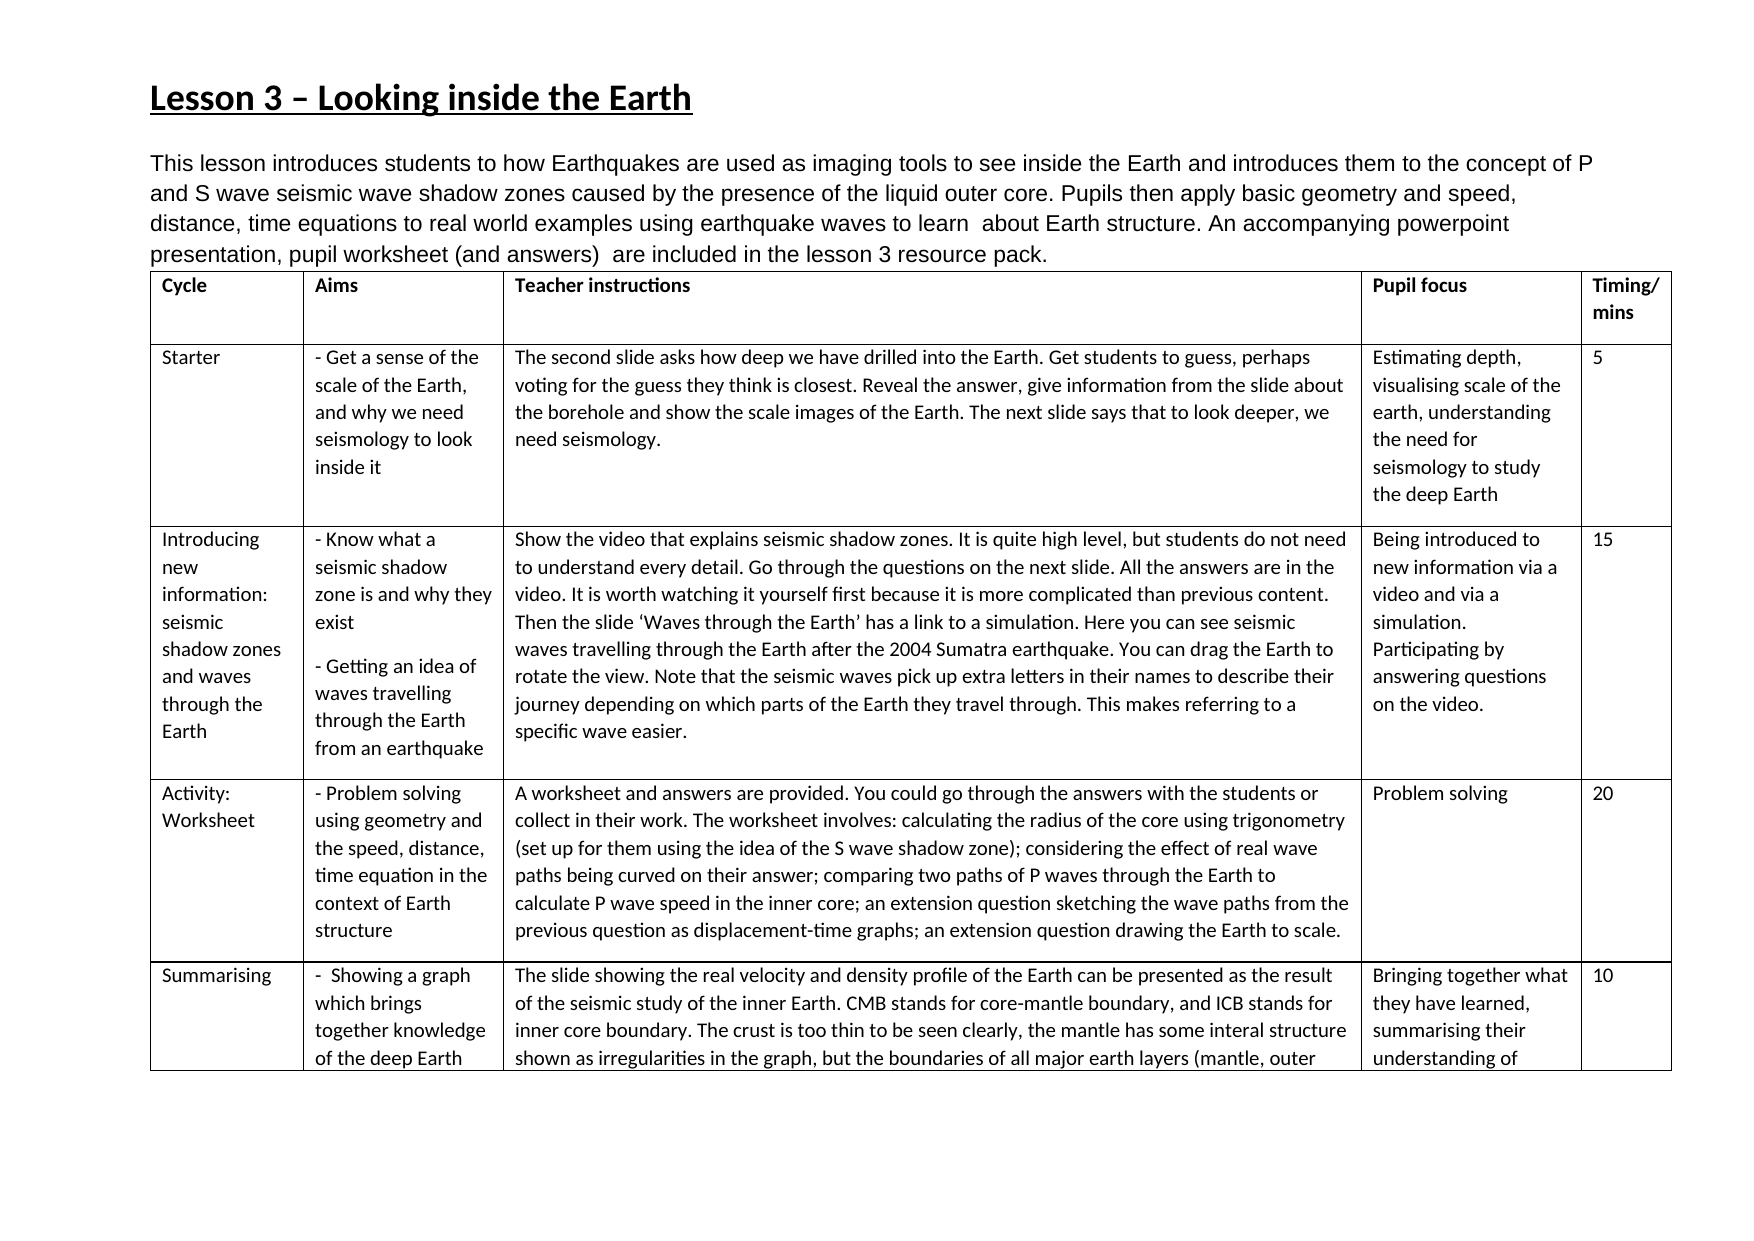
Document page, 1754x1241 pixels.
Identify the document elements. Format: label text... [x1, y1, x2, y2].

table_cell - Problem solving using geometry and the speed, distance, time equation in the context of Earth structure [304, 780, 503, 961]
table_cell Summarising [151, 963, 303, 1070]
text This lesson introduces students to how Earthquakes are used as imaging tools to see inside the Earth and introduces them to the concept of P and S wave seismic wave shadow zones caused by the presence of the liquid outer core. Pupils then apply basic geometry and speed, distance, time equations to real world examples using earthquake waves to learn about Earth structure. An accompanying powerpoint presentation, pupil worksheet (and answers) are included in the lesson 3 resource pack. [150, 150, 1604, 267]
table_cell Estimating depth, visualising scale of the earth, understanding the need for seismology to study the deep Earth [1362, 345, 1581, 526]
table_header Cycle [151, 272, 303, 343]
table_cell Being introduced to new information via a video and via a simulation. Participating by answering questions on the video. [1362, 527, 1581, 779]
table_cell 10 [1582, 963, 1671, 1070]
table_cell Activity: Worksheet [151, 780, 303, 961]
table_cell The second slide asks how deep we have drilled into the Earth. Get students to guess, perhaps voting for the guess they think is closest. Reveal the answer, give information from the slide about the borehole and show the scale images of the Earth. The next slide says that to look deeper, we need seismology. [504, 345, 1361, 526]
table_header Timing/ mins [1582, 272, 1671, 343]
table_cell - Get a sense of the scale of the Earth, and why we need seismology to look inside it [304, 345, 503, 526]
table_header Pupil focus [1362, 272, 1581, 343]
table_cell 15 [1582, 527, 1671, 779]
table_cell - Know what a seismic shadow zone is and why they exist - Getting an idea of waves travelling through the Earth from an earthquake [304, 527, 503, 779]
table_cell Show the video that explains seismic shadow zones. It is quite high level, but students do not need to understand every detail. Go through the questions on the next slide. All the answers are in the video. It is worth watching it yourself first because it is more complicated than previous content. Then the slide ‘Waves through the Earth’ has a link to a simulation. Here you can see seismic waves travelling through the Earth after the 2004 Sumatra earthquake. You can drag the Earth to rotate the view. Note that the seismic waves pick up extra letters in their names to describe their journey depending on which parts of the Earth they travel through. This makes referring to a specific wave easier. [504, 527, 1361, 779]
table_header Teacher instructions [504, 272, 1361, 343]
table_cell Starter [151, 345, 303, 526]
table_header Aims [304, 272, 503, 343]
table_cell Problem solving [1362, 780, 1581, 961]
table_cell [304, 963, 503, 1070]
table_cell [1362, 963, 1581, 1070]
table_cell A worksheet and answers are provided. You could go through the answers with the students or collect in their work. The worksheet involves: calculating the radius of the core using trigonometry (set up for them using the idea of the S wave shadow zone); considering the effect of real wave paths being curved on their answer; comparing two paths of P waves through the Earth to calculate P wave speed in the inner core; an extension question sketching the wave paths from the previous question as displacement-time graphs; an extension question drawing the Earth to scale. [504, 780, 1361, 961]
table_cell 5 [1582, 345, 1671, 526]
table_cell Introducing new information: seismic shadow zones and waves through the Earth [151, 527, 303, 779]
table_cell 20 [1582, 780, 1671, 961]
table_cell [504, 963, 1361, 1070]
